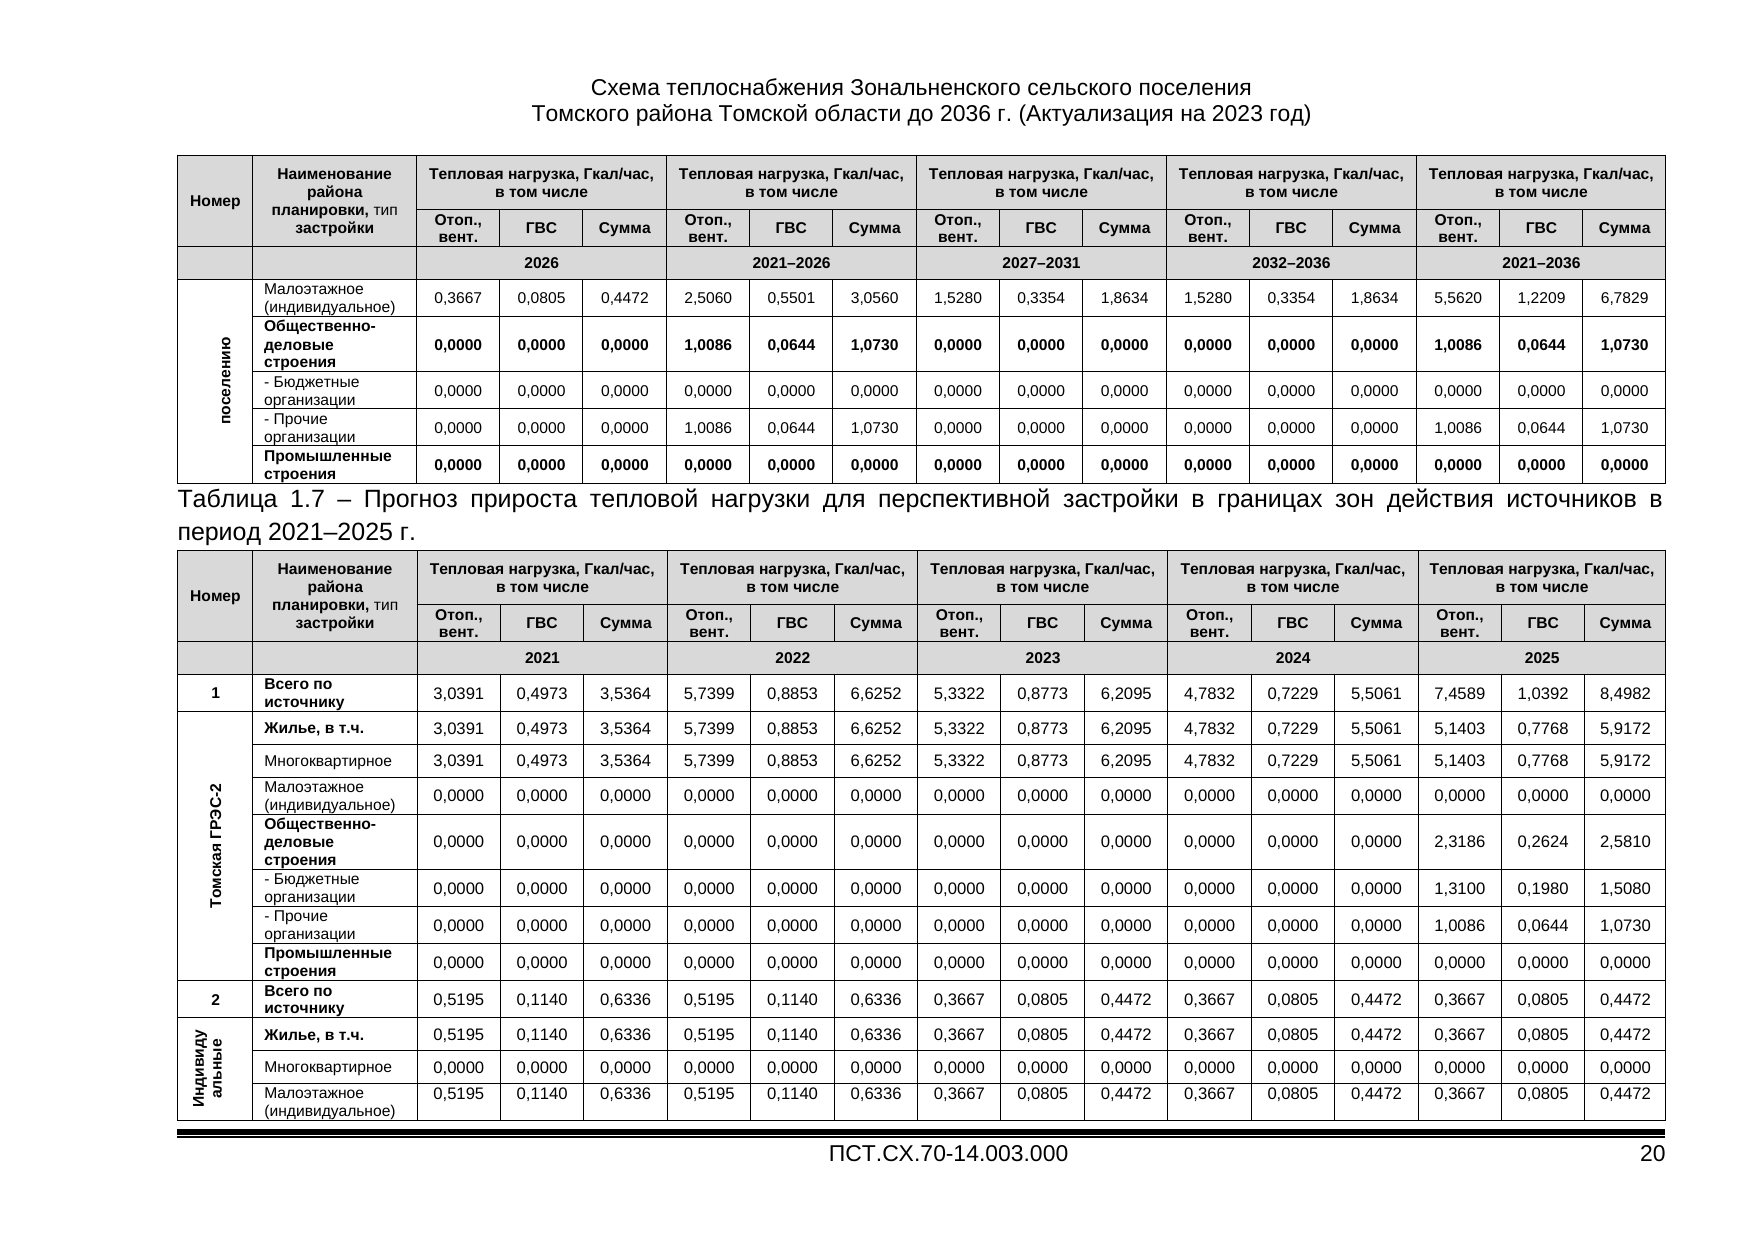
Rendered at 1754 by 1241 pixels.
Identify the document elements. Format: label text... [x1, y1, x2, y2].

table_cell Отоп., вент. [917, 210, 999, 246]
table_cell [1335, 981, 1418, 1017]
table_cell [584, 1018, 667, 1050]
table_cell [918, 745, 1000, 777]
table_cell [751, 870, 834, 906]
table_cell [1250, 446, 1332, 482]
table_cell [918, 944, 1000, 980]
table_cell ГВС [500, 210, 582, 246]
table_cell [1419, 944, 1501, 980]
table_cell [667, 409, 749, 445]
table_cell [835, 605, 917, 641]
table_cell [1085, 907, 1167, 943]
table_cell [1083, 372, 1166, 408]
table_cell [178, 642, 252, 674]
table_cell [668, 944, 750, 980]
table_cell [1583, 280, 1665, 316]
table_cell 2032–2036 [1167, 247, 1416, 279]
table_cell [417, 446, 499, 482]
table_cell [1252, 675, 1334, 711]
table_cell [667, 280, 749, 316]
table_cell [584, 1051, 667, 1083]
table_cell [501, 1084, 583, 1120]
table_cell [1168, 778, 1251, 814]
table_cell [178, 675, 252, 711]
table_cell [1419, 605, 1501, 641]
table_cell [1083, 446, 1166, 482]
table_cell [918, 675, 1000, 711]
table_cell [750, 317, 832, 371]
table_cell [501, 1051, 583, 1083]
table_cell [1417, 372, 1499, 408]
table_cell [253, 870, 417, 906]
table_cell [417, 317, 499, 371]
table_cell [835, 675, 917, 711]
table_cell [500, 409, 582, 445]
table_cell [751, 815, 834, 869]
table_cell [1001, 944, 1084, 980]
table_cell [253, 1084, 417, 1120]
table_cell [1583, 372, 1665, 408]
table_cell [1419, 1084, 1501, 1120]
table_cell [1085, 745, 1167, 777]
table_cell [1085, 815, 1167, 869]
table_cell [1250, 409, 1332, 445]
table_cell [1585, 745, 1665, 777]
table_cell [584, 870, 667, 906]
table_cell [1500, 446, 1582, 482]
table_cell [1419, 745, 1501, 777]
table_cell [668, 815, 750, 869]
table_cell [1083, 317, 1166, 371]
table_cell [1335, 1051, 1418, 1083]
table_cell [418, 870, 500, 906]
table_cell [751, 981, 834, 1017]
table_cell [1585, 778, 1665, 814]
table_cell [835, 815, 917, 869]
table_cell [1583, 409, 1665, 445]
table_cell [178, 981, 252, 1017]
table_cell 2026 [417, 247, 666, 279]
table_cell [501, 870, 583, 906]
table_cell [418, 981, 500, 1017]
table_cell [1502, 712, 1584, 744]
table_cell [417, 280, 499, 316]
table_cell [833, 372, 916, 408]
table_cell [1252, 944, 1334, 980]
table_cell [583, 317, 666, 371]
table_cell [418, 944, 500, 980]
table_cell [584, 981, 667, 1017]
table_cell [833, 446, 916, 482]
table_cell Сумма [1333, 210, 1416, 246]
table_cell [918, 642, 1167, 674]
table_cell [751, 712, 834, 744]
text Таблица 1.7 – Прогноз прироста тепловой нагрузки для перспективной застройки в границах зон действия источников в период 2021–2025 г. [177, 484, 1665, 545]
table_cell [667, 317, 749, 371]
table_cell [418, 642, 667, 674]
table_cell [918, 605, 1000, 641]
table_cell Отоп., вент. [667, 210, 749, 246]
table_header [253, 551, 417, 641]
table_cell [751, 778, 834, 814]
table_header Наименование района планировки, тип застройки [253, 156, 416, 246]
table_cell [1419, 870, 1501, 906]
table_cell 2027–2031 [917, 247, 1166, 279]
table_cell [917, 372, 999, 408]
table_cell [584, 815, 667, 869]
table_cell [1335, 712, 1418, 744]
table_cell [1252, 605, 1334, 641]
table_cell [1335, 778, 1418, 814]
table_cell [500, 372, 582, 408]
table_cell ГВС [1500, 210, 1582, 246]
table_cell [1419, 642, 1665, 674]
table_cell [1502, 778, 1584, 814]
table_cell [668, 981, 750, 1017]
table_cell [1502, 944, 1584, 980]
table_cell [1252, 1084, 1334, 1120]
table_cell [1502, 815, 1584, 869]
table_header Тепловая нагрузка, Гкал/час, в том числе [667, 156, 916, 209]
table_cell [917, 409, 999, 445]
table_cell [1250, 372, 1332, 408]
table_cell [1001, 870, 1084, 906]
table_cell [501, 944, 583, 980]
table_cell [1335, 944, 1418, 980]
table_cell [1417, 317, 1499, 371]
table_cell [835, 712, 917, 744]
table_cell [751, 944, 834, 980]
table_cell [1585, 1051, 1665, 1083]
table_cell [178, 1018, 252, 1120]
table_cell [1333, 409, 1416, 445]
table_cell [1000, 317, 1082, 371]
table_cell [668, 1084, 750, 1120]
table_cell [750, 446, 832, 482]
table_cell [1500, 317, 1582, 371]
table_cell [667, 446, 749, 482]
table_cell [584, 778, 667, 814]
table_cell Сумма [1583, 210, 1665, 246]
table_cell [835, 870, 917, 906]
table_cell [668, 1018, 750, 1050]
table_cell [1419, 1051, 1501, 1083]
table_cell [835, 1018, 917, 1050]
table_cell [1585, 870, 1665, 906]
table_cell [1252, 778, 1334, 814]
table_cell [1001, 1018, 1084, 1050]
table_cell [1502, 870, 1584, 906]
table_cell 2021–2026 [667, 247, 916, 279]
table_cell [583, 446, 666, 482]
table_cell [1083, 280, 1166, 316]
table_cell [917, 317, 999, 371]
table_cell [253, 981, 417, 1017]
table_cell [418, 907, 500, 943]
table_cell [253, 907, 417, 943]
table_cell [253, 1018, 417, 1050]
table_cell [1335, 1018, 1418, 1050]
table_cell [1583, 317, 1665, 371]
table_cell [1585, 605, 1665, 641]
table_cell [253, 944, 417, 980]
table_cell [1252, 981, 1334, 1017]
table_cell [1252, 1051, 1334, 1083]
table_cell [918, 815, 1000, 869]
table_header Тепловая нагрузка, Гкал/час, в том числе [917, 156, 1166, 209]
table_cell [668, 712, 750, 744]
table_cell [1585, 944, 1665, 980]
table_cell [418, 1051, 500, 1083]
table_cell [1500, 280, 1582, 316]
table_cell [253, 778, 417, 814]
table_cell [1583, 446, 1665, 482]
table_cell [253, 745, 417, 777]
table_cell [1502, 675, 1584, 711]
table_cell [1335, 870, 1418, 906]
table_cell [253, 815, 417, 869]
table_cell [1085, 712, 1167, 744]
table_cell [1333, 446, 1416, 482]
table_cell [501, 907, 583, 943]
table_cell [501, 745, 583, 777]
table_header Тепловая нагрузка, Гкал/час, в том числе [417, 156, 666, 209]
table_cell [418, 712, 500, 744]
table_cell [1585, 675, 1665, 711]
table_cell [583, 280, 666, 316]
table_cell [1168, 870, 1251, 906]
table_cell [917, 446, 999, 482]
table_header Номер [178, 156, 252, 246]
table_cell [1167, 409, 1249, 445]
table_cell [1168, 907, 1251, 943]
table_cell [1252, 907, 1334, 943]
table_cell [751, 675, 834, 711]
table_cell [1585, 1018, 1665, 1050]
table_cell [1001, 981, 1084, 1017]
table_cell [253, 247, 416, 279]
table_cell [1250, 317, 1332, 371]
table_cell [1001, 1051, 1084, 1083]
table_header Тепловая нагрузка, Гкал/час, в том числе [1167, 156, 1416, 209]
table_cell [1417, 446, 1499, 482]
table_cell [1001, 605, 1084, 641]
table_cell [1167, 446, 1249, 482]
table_header Тепловая нагрузка, Гкал/час, в том числе [1417, 156, 1665, 209]
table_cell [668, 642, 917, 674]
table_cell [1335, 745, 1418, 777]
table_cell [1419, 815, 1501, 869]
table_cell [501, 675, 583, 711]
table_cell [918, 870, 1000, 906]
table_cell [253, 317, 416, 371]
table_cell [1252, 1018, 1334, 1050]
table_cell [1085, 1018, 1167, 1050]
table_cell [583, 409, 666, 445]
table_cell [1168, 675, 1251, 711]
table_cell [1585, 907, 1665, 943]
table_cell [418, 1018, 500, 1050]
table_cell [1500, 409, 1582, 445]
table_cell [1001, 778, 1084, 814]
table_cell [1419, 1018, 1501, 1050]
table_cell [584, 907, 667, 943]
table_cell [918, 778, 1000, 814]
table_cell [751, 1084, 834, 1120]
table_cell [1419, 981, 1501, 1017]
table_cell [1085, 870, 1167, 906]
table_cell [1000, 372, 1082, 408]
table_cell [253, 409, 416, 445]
table_cell [178, 247, 252, 279]
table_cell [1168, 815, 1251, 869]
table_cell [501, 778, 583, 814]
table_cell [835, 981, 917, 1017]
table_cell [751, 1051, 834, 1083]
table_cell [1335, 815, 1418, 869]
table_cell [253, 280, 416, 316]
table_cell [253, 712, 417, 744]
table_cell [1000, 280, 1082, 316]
table_cell ГВС [1000, 210, 1082, 246]
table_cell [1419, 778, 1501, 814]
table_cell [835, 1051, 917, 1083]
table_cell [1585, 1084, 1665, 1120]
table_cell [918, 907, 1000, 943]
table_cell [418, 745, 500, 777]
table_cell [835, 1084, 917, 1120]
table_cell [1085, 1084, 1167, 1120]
table_cell Отоп., вент. [1167, 210, 1249, 246]
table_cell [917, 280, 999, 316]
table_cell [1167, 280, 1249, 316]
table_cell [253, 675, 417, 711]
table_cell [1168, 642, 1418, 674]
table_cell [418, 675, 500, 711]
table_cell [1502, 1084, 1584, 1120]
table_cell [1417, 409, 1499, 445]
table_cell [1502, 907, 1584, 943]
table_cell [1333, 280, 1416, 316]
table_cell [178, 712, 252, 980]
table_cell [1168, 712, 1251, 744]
table_cell Сумма [1083, 210, 1166, 246]
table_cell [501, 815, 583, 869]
table_cell ГВС [750, 210, 832, 246]
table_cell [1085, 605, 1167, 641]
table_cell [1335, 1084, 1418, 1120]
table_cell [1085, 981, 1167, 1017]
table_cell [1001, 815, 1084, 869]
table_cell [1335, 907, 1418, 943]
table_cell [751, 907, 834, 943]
table_cell 2021–2036 [1417, 247, 1665, 279]
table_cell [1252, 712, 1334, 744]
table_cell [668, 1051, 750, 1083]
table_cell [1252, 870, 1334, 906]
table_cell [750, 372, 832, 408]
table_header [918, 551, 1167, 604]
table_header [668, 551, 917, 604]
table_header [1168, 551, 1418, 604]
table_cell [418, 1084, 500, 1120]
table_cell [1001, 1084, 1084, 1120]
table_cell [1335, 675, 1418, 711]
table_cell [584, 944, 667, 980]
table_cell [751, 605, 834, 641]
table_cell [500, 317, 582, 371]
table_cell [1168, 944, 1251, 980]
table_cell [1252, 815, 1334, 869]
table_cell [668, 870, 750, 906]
table_cell ГВС [1250, 210, 1332, 246]
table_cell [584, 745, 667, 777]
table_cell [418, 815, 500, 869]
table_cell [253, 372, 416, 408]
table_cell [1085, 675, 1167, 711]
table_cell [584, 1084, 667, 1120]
table_cell Отоп., вент. [417, 210, 499, 246]
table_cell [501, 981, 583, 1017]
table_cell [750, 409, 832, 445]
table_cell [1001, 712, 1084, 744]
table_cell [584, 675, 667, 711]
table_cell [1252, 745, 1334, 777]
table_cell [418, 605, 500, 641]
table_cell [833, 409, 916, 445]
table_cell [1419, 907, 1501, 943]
table_cell Отоп., вент. [1417, 210, 1499, 246]
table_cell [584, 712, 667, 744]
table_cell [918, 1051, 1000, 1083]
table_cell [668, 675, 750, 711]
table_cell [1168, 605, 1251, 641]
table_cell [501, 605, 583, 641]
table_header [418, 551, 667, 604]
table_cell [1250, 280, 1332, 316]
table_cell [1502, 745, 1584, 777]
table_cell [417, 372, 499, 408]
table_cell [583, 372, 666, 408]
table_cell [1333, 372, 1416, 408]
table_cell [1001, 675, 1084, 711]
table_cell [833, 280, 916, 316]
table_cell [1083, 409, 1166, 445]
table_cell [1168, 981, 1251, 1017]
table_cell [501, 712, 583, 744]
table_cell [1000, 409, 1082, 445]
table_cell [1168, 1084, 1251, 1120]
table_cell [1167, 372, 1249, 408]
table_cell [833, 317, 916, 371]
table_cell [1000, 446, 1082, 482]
table_cell Сумма [833, 210, 916, 246]
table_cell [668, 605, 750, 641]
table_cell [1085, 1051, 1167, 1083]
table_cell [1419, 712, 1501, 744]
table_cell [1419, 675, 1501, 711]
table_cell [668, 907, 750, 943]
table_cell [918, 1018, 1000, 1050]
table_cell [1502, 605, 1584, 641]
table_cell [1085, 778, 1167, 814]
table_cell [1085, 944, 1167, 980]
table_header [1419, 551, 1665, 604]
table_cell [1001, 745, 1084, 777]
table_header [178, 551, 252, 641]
table_cell Сумма [583, 210, 666, 246]
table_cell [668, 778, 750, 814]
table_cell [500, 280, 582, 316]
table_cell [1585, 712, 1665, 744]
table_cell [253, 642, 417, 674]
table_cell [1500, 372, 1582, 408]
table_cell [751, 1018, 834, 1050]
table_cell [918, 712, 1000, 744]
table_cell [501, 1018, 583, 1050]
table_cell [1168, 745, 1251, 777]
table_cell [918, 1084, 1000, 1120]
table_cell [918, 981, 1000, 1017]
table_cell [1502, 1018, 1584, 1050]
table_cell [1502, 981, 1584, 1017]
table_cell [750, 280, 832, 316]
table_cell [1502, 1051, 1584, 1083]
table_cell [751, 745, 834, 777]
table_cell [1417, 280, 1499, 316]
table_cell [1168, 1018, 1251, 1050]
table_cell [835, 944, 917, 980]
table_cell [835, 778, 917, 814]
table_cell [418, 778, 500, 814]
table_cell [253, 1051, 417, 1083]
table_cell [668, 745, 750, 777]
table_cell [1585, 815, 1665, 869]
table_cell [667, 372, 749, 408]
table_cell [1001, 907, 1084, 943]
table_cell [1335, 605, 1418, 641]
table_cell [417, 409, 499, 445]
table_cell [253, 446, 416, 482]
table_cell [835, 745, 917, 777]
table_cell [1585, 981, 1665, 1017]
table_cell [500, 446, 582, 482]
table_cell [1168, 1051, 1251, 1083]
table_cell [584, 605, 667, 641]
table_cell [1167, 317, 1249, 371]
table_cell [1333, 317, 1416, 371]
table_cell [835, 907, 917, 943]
